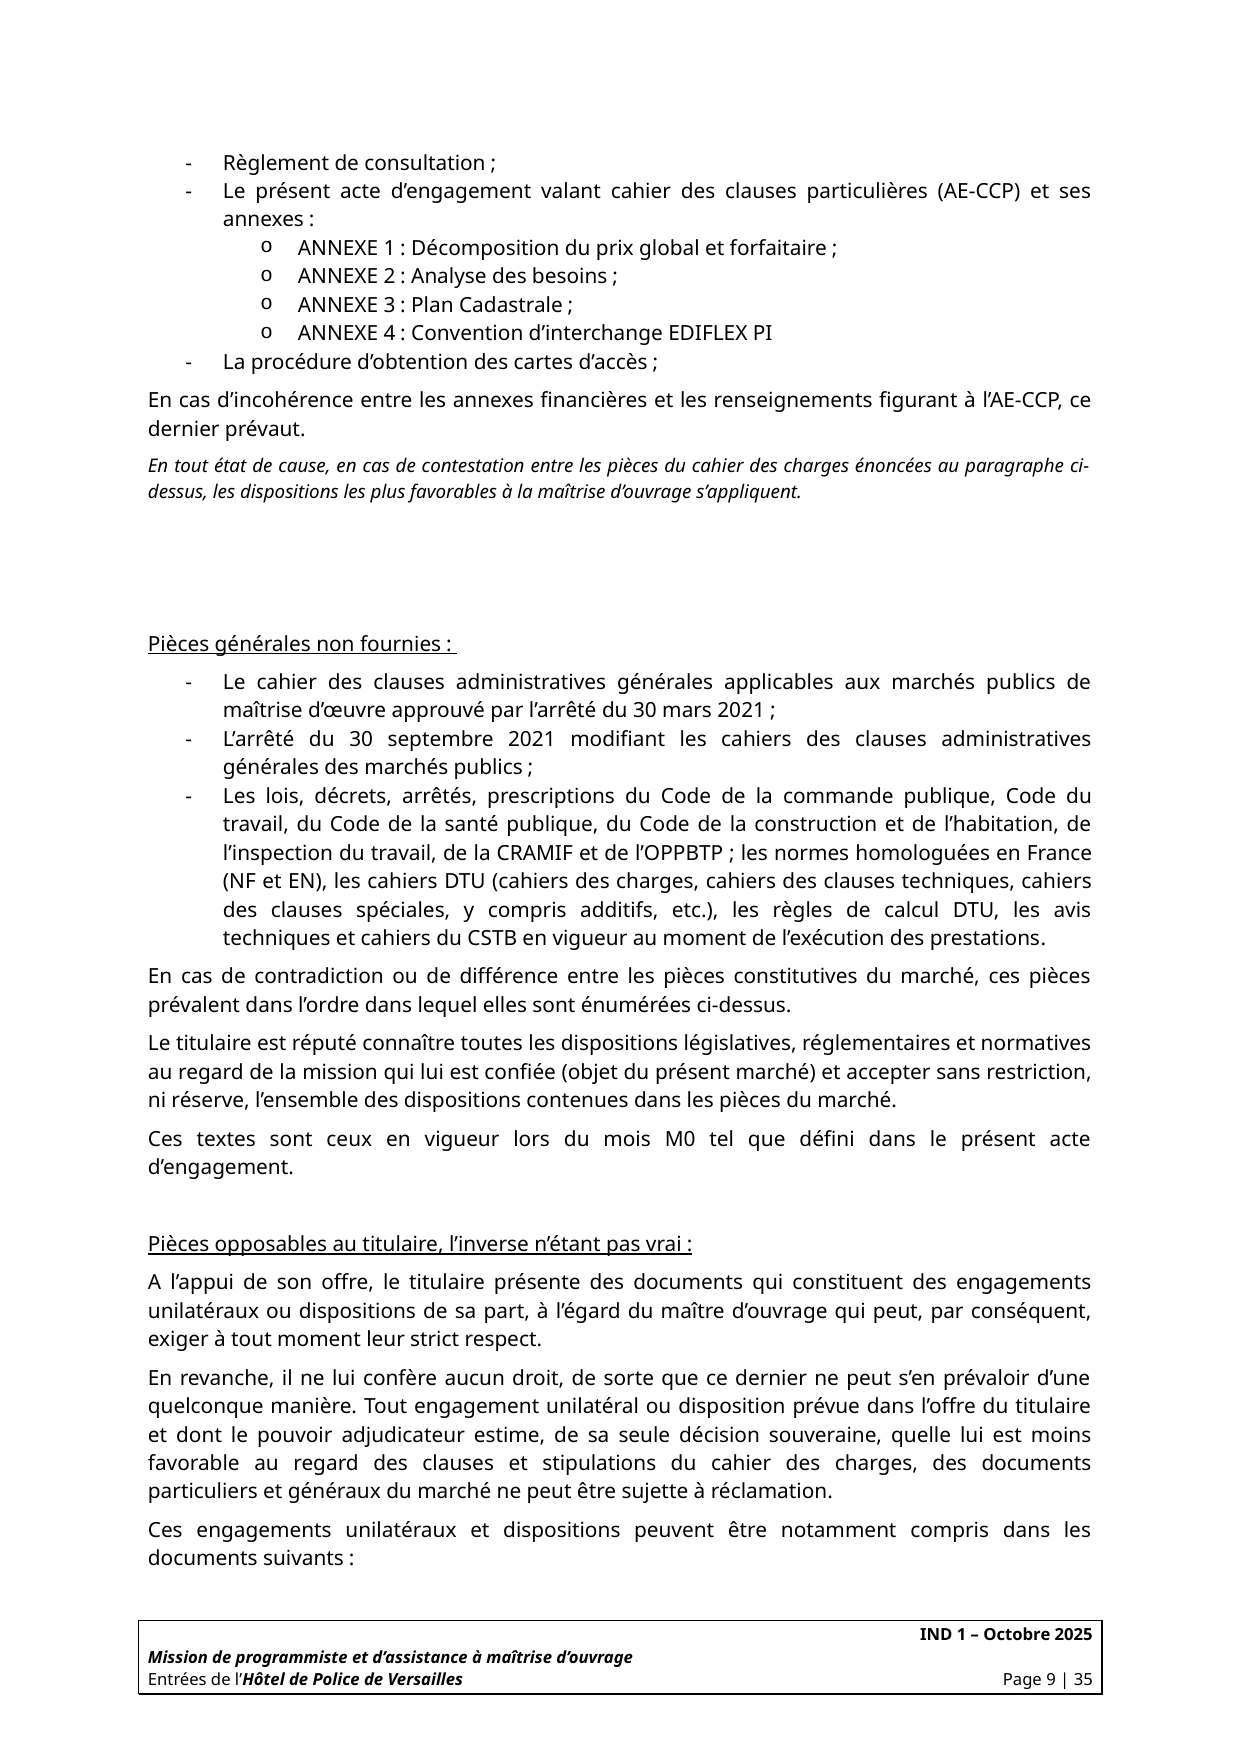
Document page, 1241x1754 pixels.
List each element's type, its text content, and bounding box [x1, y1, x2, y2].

text Le titulaire est réputé connaître toutes les dispositions législatives, réglementaires et normatives au regard de la mission qui lui est confiée (objet du présent marché) et accepter sans restriction, ni réserve, l’ensemble des dispositions contenues dans les pièces du marché. [148, 1028, 1093, 1114]
text A l’appui de son offre, le titulaire présente des documents qui constituent des engagements unilatéraux ou dispositions de sa part, à l’égard du maître d’ouvrage qui peut, par conséquent, exiger à tout moment leur strict respect. [148, 1267, 1093, 1353]
list ANNEXE 3 : Plan Cadastrale ; [260, 290, 1093, 318]
list ANNEXE 4 : Convention d’interchange EDIFLEX PI [260, 318, 1093, 347]
text En revanche, il ne lui confère aucun droit, de sorte que ce dernier ne peut s’en prévaloir d’une quelconque manière. Tout engagement unilatéral ou disposition prévue dans l’offre du titulaire et dont le pouvoir adjudicateur estime, de sa seule décision souveraine, quelle lui est moins favorable au regard des clauses et stipulations du cahier des charges, des documents particuliers et généraux du marché ne peut être sujette à réclamation. [148, 1363, 1093, 1505]
text Ces engagements unilatéraux et dispositions peuvent être notamment compris dans les documents suivants : [148, 1515, 1093, 1572]
text En tout état de cause, en cas de contestation entre les pièces du cahier des charges énoncées au paragraphe ci-dessus, les dispositions les plus favorables à la maîtrise d’ouvrage s’appliquent. [148, 452, 1093, 503]
text Ces textes sont ceux en vigueur lors du mois M0 tel que défini dans le présent acte d’engagement. [148, 1124, 1093, 1181]
list La procédure d’obtention des cartes d’accès ; [185, 347, 1093, 376]
text Pièces opposables au titulaire, l’inverse n’étant pas vrai : [148, 1229, 1093, 1257]
text Pièces générales non fournies : [148, 629, 1093, 657]
list ANNEXE 2 : Analyse des besoins ; [260, 261, 1093, 290]
list L’arrêté du 30 septembre 2021 modifiant les cahiers des clauses administratives générales des marchés publics ; [185, 724, 1093, 781]
list Le présent acte d’engagement valant cahier des clauses particulières (AE-CCP) et ses annexes : [185, 176, 1093, 233]
list Règlement de consultation ; [185, 148, 1093, 176]
list ANNEXE 1 : Décomposition du prix global et forfaitaire ; [260, 233, 1093, 261]
list Les lois, décrets, arrêtés, prescriptions du Code de la commande publique, Code du travail, du Code de la santé publique, du Code de la construction et de l’habitation, de l’inspection du travail, de la CRAMIF et de l’OPPBTP ; les normes homologuées en France (NF et EN), les cahiers DTU (cahiers des charges, cahiers des clauses techniques, cahiers des clauses spéciales, y compris additifs, etc.), les règles de calcul DTU, les avis techniques et cahiers du CSTB en vigueur au moment de l’exécution des prestations. [185, 781, 1093, 952]
text En cas de contradiction ou de différence entre les pièces constitutives du marché, ces pièces prévalent dans l’ordre dans lequel elles sont énumérées ci-dessus. [148, 962, 1093, 1018]
list Le cahier des clauses administratives générales applicables aux marchés publics de maîtrise d’œuvre approuvé par l’arrêté du 30 mars 2021 ; [185, 667, 1093, 724]
text En cas d’incohérence entre les annexes financières et les renseignements figurant à l’AE-CCP, ce dernier prévaut. [148, 386, 1093, 442]
